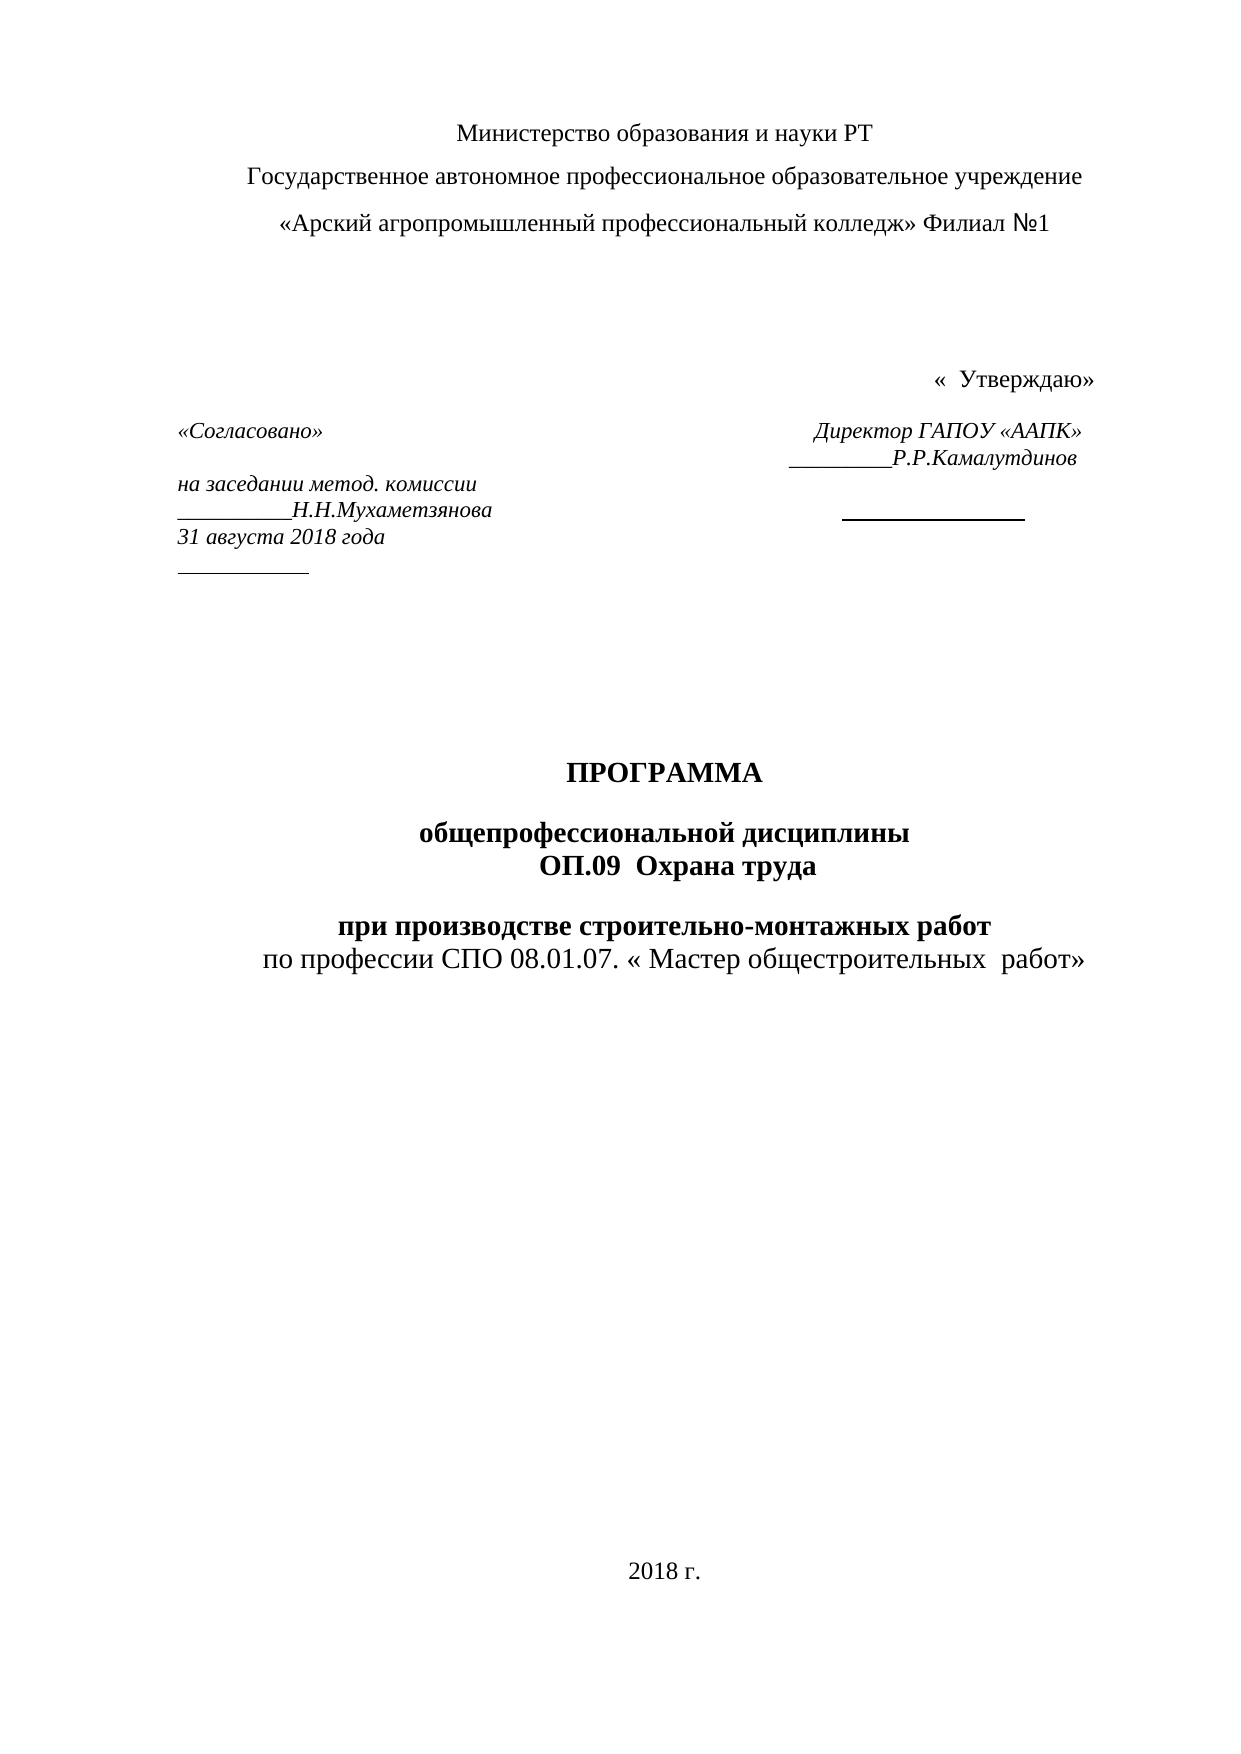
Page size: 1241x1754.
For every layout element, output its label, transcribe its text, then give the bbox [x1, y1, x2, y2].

text по профессии СПО 08.01.07. « Мастер общестроительных работ» [177, 941, 1171, 975]
text на заседании метод. комиссии [177, 470, 1152, 497]
text « Утверждаю» [177, 364, 1152, 392]
text «Согласовано» Директор ГАПОУ «ААПК» [177, 417, 1152, 444]
text Министерство образования и науки РТ [177, 118, 1152, 147]
text при производстве строительно-монтажных работ [177, 908, 1152, 941]
text общепрофессиональной дисциплины [177, 815, 1152, 848]
text Государственное автономное профессиональное образовательное учреждение [177, 161, 1152, 190]
text 2018 г. [177, 1556, 1152, 1585]
text _________Р.Р.Камалутдинов [177, 444, 1152, 470]
text ПРОГРАММа [177, 755, 1152, 789]
text ОП.09 Охрана труда [177, 848, 1171, 882]
text «Арский агропромышленный профессиональный колледж» Филиал №1 [177, 204, 1152, 238]
text 31 августа 2018 года [177, 523, 1152, 549]
text __________Н.Н.Мухаметзянова [177, 497, 1152, 523]
